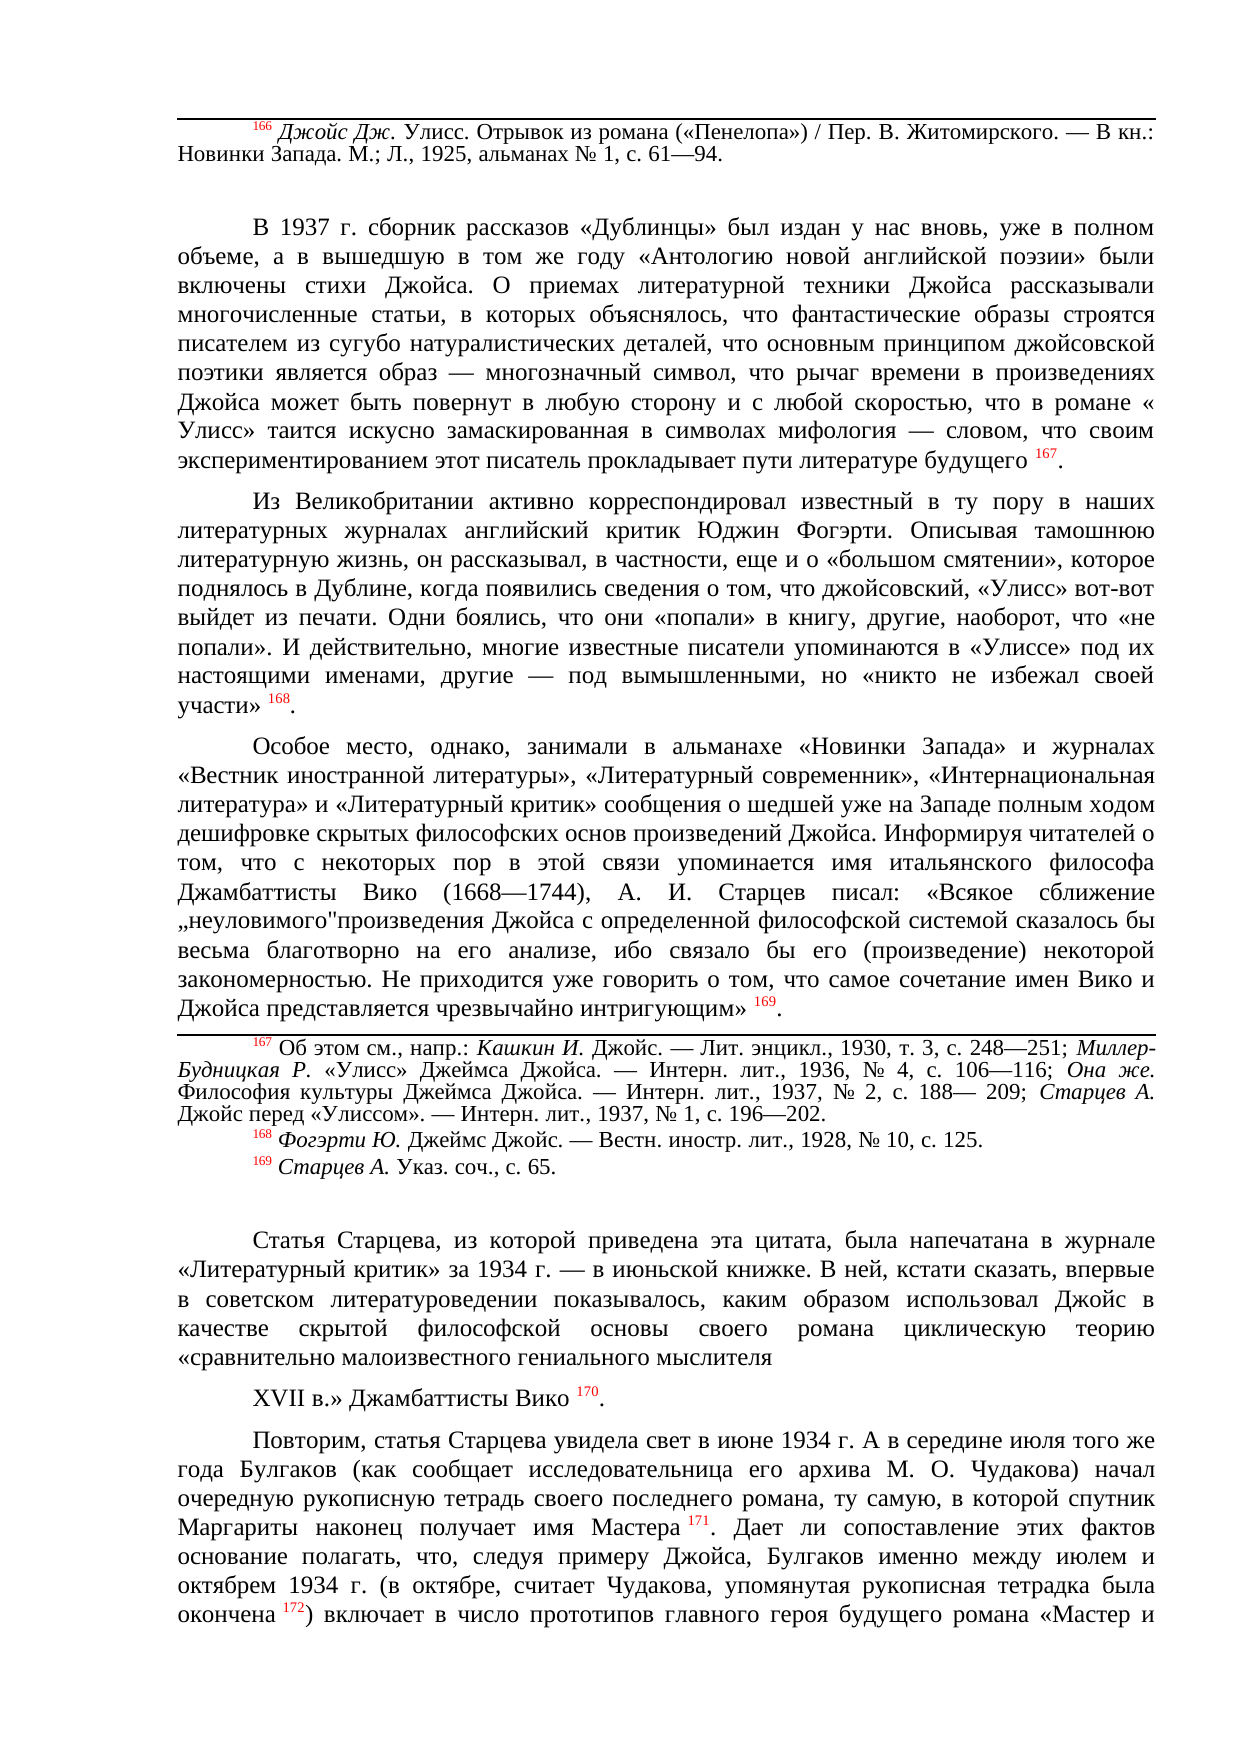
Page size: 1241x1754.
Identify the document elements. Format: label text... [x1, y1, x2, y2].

text XVII в.» Джамбаттисты Вико 170. [177, 1383, 1156, 1412]
text Особое место, однако, занимали в альманахе «Новинки Запада» и журналах «Вестник иностранной литературы», «Литературный современник», «Интернациональная литература» и «Литературный критик» сообщения о шедшей уже на Западе полным ходом дешифровке скрытых философских основ произведений Джойса. Информируя читателей о том, что с некоторых пор в этой связи упоминается имя итальянского философа Джамбаттисты Вико (1668—1744), А. И. Старцев писал: «Всякое сближение „неуловимого"произведения Джойса с определенной философской системой сказалось бы весьма благотворно на его анализе, ибо связало бы его (произведение) некоторой закономерностью. Не приходится уже говорить о том, что самое сочетание имен Вико и Джойса представляется чрезвычайно интригующим» 169. [177, 731, 1156, 1022]
text 169 Старцев А. Указ. соч., с. 65. [177, 1153, 1156, 1179]
text Из Великобритании активно корреспондировал известный в ту пору в наших литературных журналах английский критик Юджин Фогэрти. Описывая тамошнюю литературную жизнь, он рассказывал, в частности, еще и о «большом смятении», которое поднялось в Дублине, когда появились сведения о том, что джойсовский, «Улисс» вот-вот выйдет из печати. Одни боялись, что они «попали» в книгу, другие, наоборот, что «не попали». И действительно, многие известные писатели упоминаются в «Улиссе» под их настоящими именами, другие — под вымышленными, но «никто не избежал своей участи» 168. [177, 486, 1156, 718]
text Статья Старцева, из которой приведена эта цитата, была напечатана в журнале «Литературный критик» за 1934 г. — в июньской книжке. В ней, кстати сказать, впервые в советском литературоведении показывалось, каким образом использовал Джойс в качестве скрытой философской основы своего романа циклическую теорию «сравнительно малоизвестного гениального мыслителя [177, 1225, 1156, 1371]
text В 1937 г. сборник рассказов «Дублинцы» был издан у нас вновь, уже в полном объеме, а в вышедшую в том же году «Антологию новой английской поэзии» были включены стихи Джойса. О приемах литературной техники Джойса рассказывали многочисленные статьи, в которых объяснялось, что фантастические образы строятся писателем из сугубо натуралистических деталей, что основным принципом джойсовской поэтики является образ — многозначный символ, что рычаг времени в произведениях Джойса может быть повернут в любую сторону и с любой скоростью, что в романе « Улисс» таится искусно замаскированная в символах мифология — словом, что своим экспериментированием этот писатель прокладывает пути литературе будущего 167. [177, 212, 1156, 473]
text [177, 1425, 1156, 1628]
text 166 Джойс Дж. Улисс. Отрывок из романа («Пенелопа») / Пер. В. Житомирского. — В кн.: Новинки Запада. М.; Л., 1925, альманах № 1, с. 61—94. [177, 120, 1156, 166]
text 167 Об этом см., напр.: Кашкин И. Джойс. — Лит. энцикл., 1930, т. 3, с. 248—251; Миллер-Будницкая Р. «Улисс» Джеймса Джойса. — Интерн. лит., 1936, № 4, с. 106—116; Она же. Философия культуры Джеймса Джойса. — Интерн. лит., 1937, № 2, с. 188— 209; Старцев А. Джойс перед «Улиссом». — Интерн. лит., 1937, № 1, с. 196—202. [177, 1036, 1156, 1126]
text 168 Фогэрти Ю. Джеймс Джойс. — Вестн. иностр. лит., 1928, № 10, с. 125. [177, 1127, 1156, 1152]
